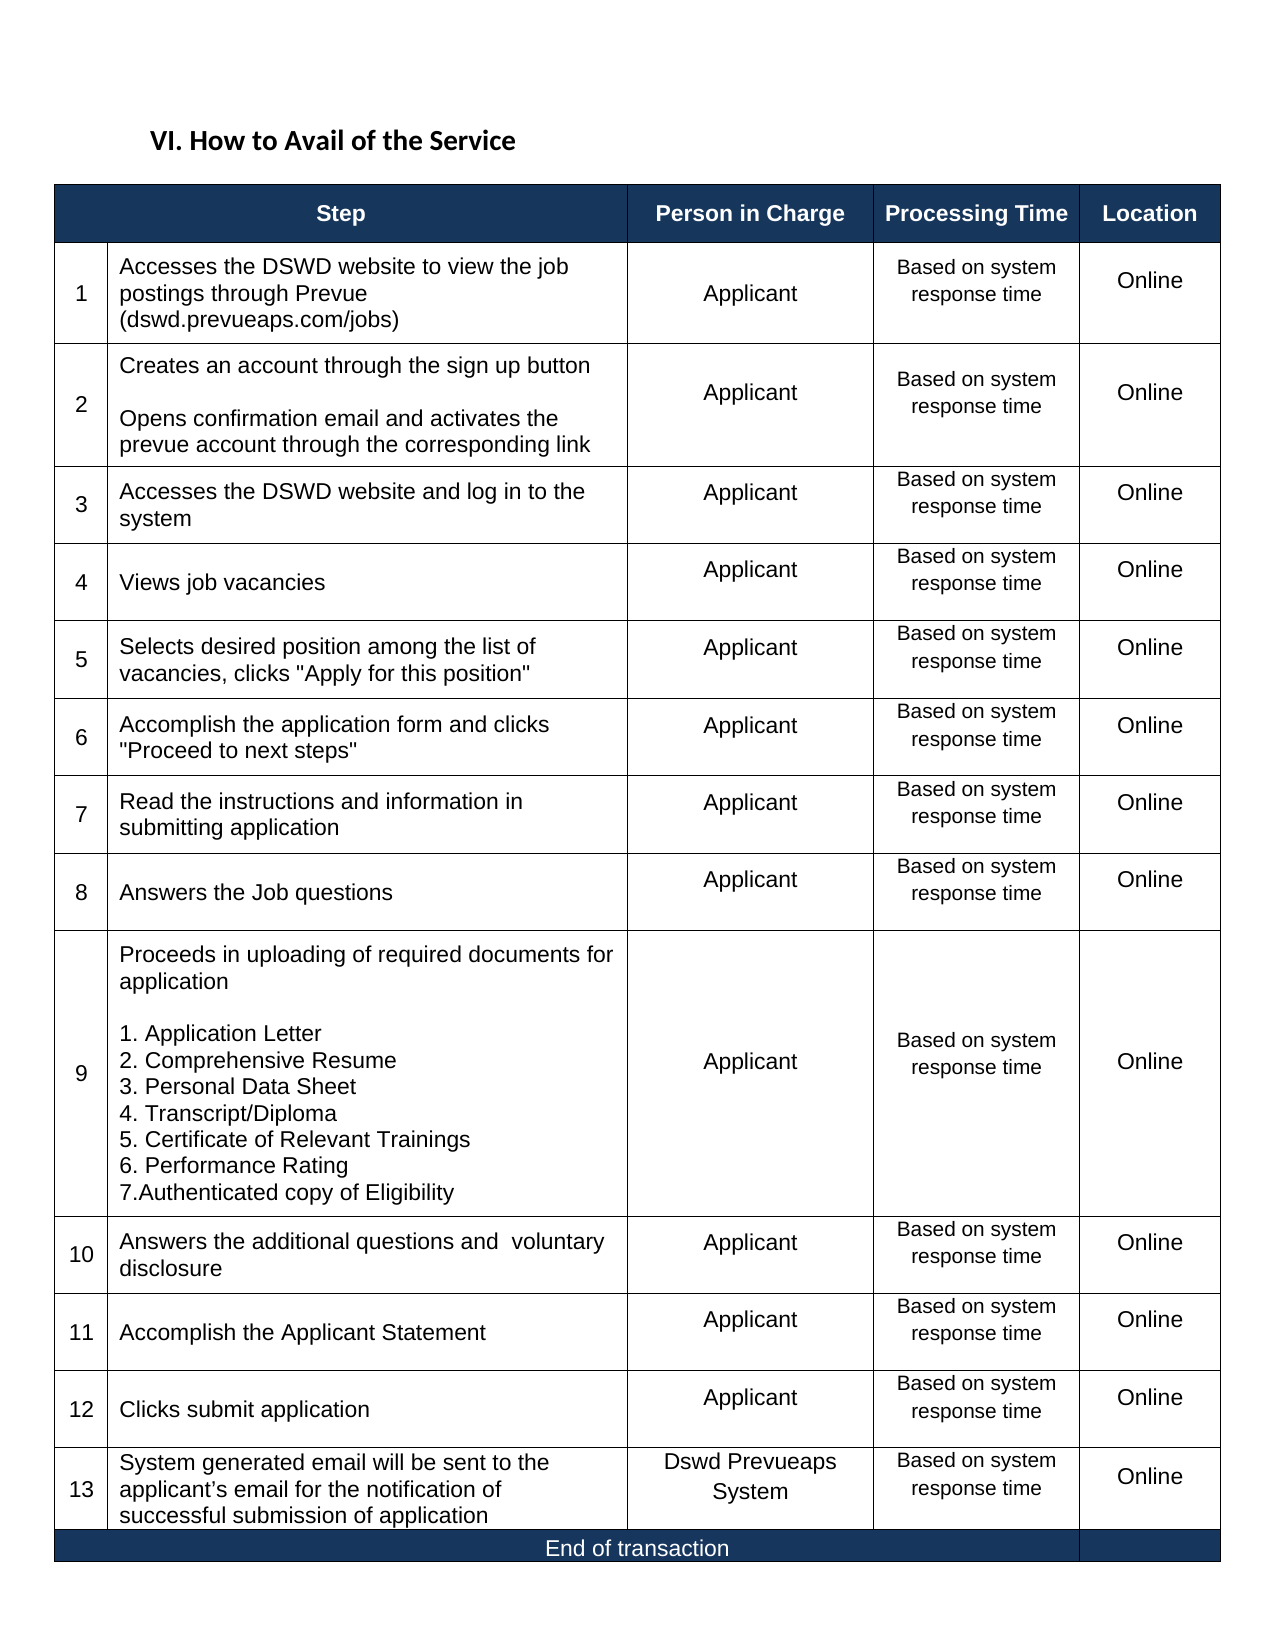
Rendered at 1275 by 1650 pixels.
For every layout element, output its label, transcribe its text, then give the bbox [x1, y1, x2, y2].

table_cell Creates an account through the sign up button Opens confirmation email and activates the prevue account through the corresponding link [108, 344, 627, 466]
table_cell End of transaction [55, 1530, 1079, 1561]
table_cell 13 [55, 1448, 107, 1529]
table_cell Based on system response time [874, 1448, 1079, 1529]
table_cell Online [1080, 1217, 1220, 1293]
table_cell 9 [55, 931, 107, 1216]
table_cell Applicant [628, 1294, 873, 1370]
table_cell 6 [55, 699, 107, 775]
table_cell 11 [55, 1294, 107, 1370]
table_cell Accesses the DSWD website to view the job postings through Prevue (dswd.prevueaps.com/jobs) [108, 243, 627, 343]
table_cell Based on system response time [874, 854, 1079, 930]
table_cell Based on system response time [874, 344, 1079, 466]
table_cell Applicant [628, 776, 873, 852]
table_cell Based on system response time [874, 1371, 1079, 1447]
table_cell Online [1080, 854, 1220, 930]
table_cell Applicant [628, 243, 873, 343]
table_cell Online [1080, 776, 1220, 852]
table_cell Applicant [628, 621, 873, 698]
table_cell Selects desired position among the list of vacancies, clicks "Apply for this position" [108, 621, 627, 698]
table_cell Accesses the DSWD website and log in to the system [108, 467, 627, 543]
table_cell Applicant [628, 854, 873, 930]
text VI. How to Avail of the Service [150, 122, 1125, 157]
table_cell Applicant [628, 344, 873, 466]
table_cell Applicant [628, 467, 873, 543]
table_header Person in Charge [628, 185, 873, 242]
table_cell 1 [55, 243, 107, 343]
table_cell Applicant [628, 931, 873, 1216]
table_cell Based on system response time [874, 1294, 1079, 1370]
table_cell Applicant [628, 699, 873, 775]
table_cell Answers the additional questions and voluntary disclosure [108, 1217, 627, 1293]
table_cell Online [1080, 344, 1220, 466]
table_cell [1080, 1530, 1220, 1561]
table_cell 7 [55, 776, 107, 852]
table_cell Online [1080, 1294, 1220, 1370]
table_cell Based on system response time [874, 467, 1079, 543]
table_cell Based on system response time [874, 544, 1079, 620]
table_cell Read the instructions and information in submitting application [108, 776, 627, 852]
table_cell Based on system response time [874, 931, 1079, 1216]
table_cell Online [1080, 243, 1220, 343]
table_cell 2 [55, 344, 107, 466]
table_cell Based on system response time [874, 621, 1079, 698]
table_header Location [1080, 185, 1220, 242]
table_cell System generated email will be sent to the applicant’s email for the notification of successful submission of application [108, 1448, 627, 1529]
table_cell 12 [55, 1371, 107, 1447]
table_cell Accomplish the Applicant Statement [108, 1294, 627, 1370]
table_cell Answers the Job questions [108, 854, 627, 930]
table_cell Proceeds in uploading of required documents for application 1. Application Letter 2. Comprehensive Resume 3. Personal Data Sheet 4. Transcript/Diploma 5. Certificate of Relevant Trainings 6. Performance Rating 7.Authenticated copy of Eligibility [108, 931, 627, 1216]
table_cell 4 [55, 544, 107, 620]
table_cell Applicant [628, 544, 873, 620]
table_cell 5 [55, 621, 107, 698]
table_cell Online [1080, 1371, 1220, 1447]
table_cell 10 [55, 1217, 107, 1293]
table_cell Applicant [628, 1217, 873, 1293]
table_cell Online [1080, 467, 1220, 543]
table_cell Dswd Prevueaps System [628, 1448, 873, 1529]
table_cell Online [1080, 544, 1220, 620]
table_cell Accomplish the application form and clicks "Proceed to next steps" [108, 699, 627, 775]
table_cell Clicks submit application [108, 1371, 627, 1447]
table_header Step [55, 185, 627, 242]
table_cell Based on system response time [874, 1217, 1079, 1293]
table_cell Based on system response time [874, 243, 1079, 343]
table_cell Views job vacancies [108, 544, 627, 620]
table_cell Online [1080, 931, 1220, 1216]
table_cell Applicant [628, 1371, 873, 1447]
table_cell Based on system response time [874, 699, 1079, 775]
table_cell Online [1080, 621, 1220, 698]
table_cell Online [1080, 1448, 1220, 1529]
table_header Processing Time [874, 185, 1079, 242]
table_cell 8 [55, 854, 107, 930]
table_cell Based on system response time [874, 776, 1079, 852]
table_cell Online [1080, 699, 1220, 775]
table_cell 3 [55, 467, 107, 543]
